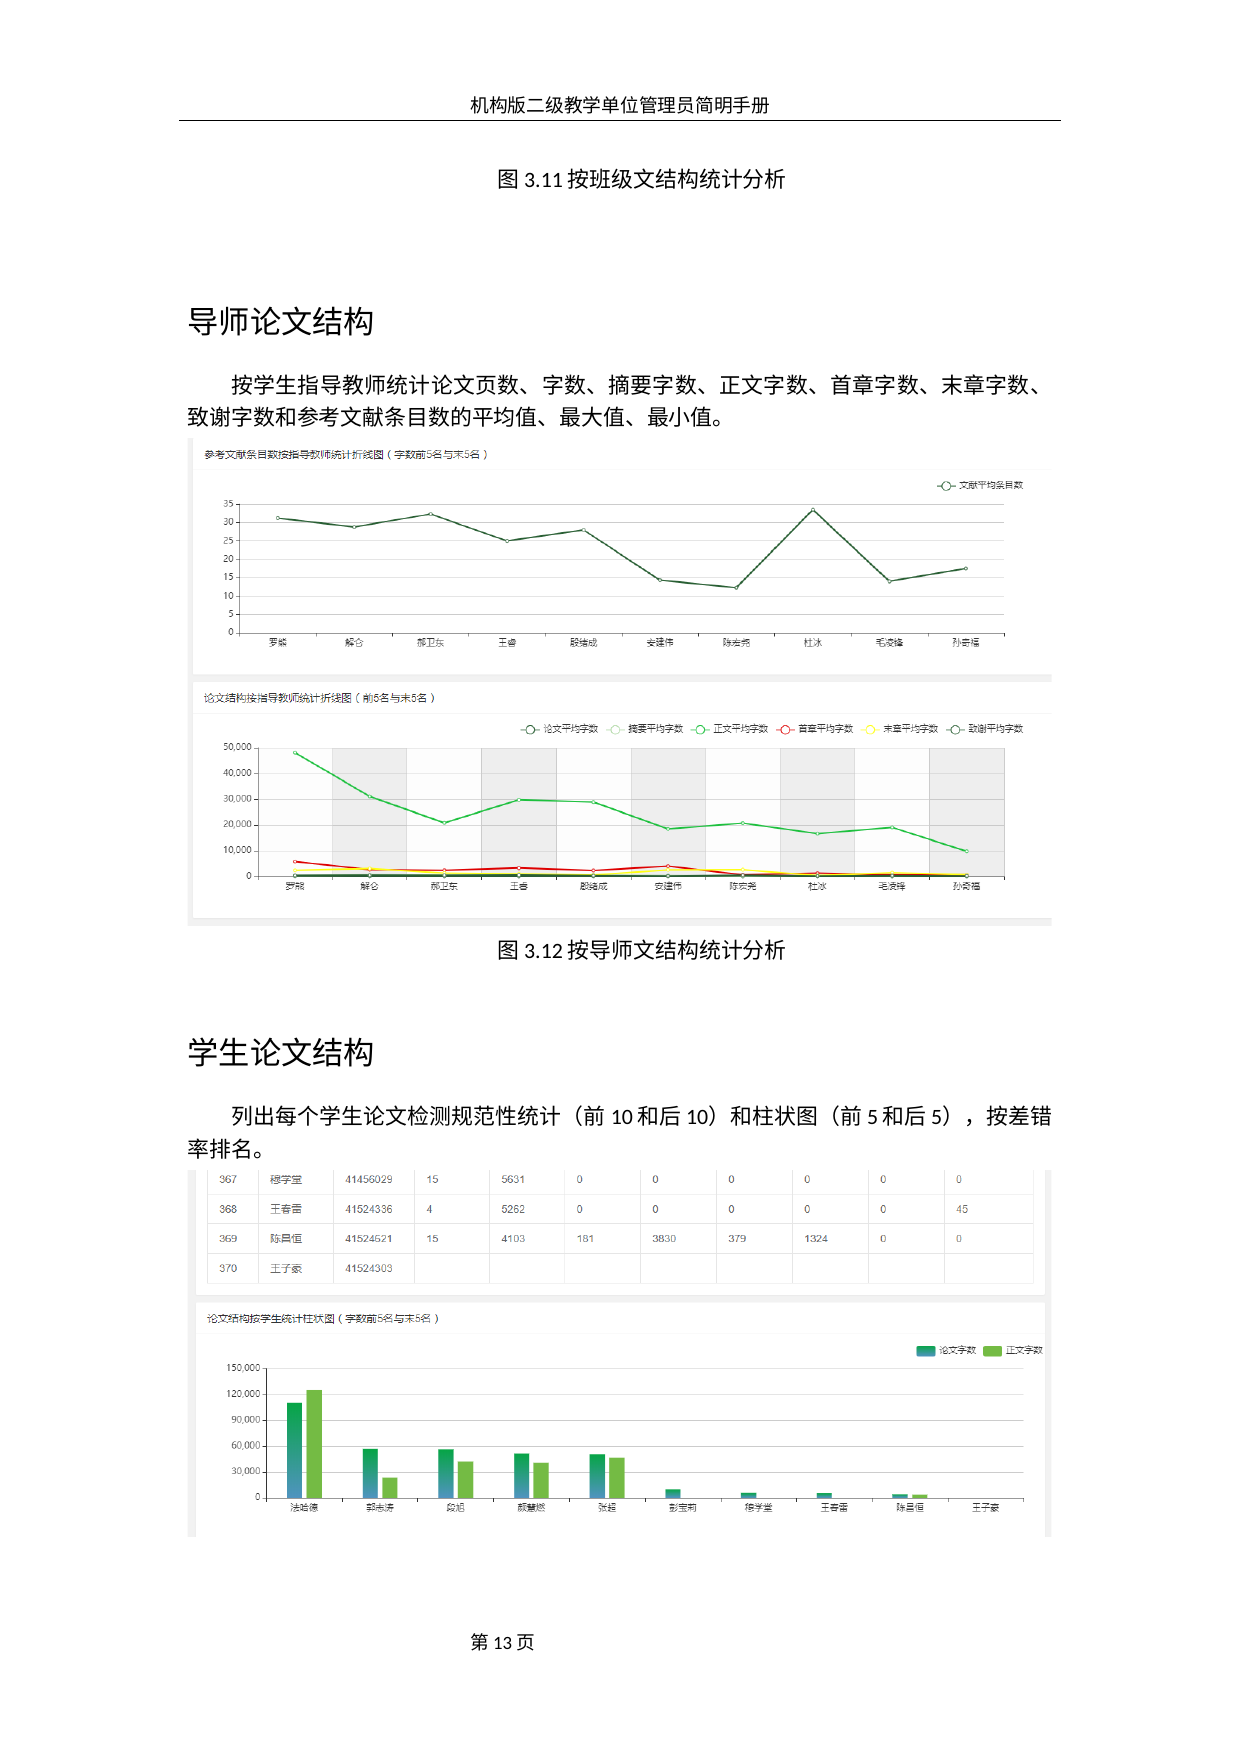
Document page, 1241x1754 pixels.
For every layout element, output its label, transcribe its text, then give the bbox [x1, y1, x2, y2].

text 图3.12 按导师文结构统计分析 [187, 932, 1053, 965]
text 图3.11 按班级文结构统计分析 [187, 162, 1053, 194]
subtitle 导师论文结构 [187, 297, 1053, 342]
text 按学生指导教师统计论文页数、字数、摘要字数、正文字数、首章字数、末章字数、致谢字数和参考文献条目数的平均值、最大值、最小值。 [187, 367, 1053, 432]
text 列出每个学生论文检测规范性统计（前10和后10）和柱状图（前5和后5），按差错率排名。 [187, 1099, 1053, 1164]
picture [187, 1170, 1052, 1537]
picture [187, 438, 1052, 926]
subtitle 学生论文结构 [187, 1028, 1053, 1074]
